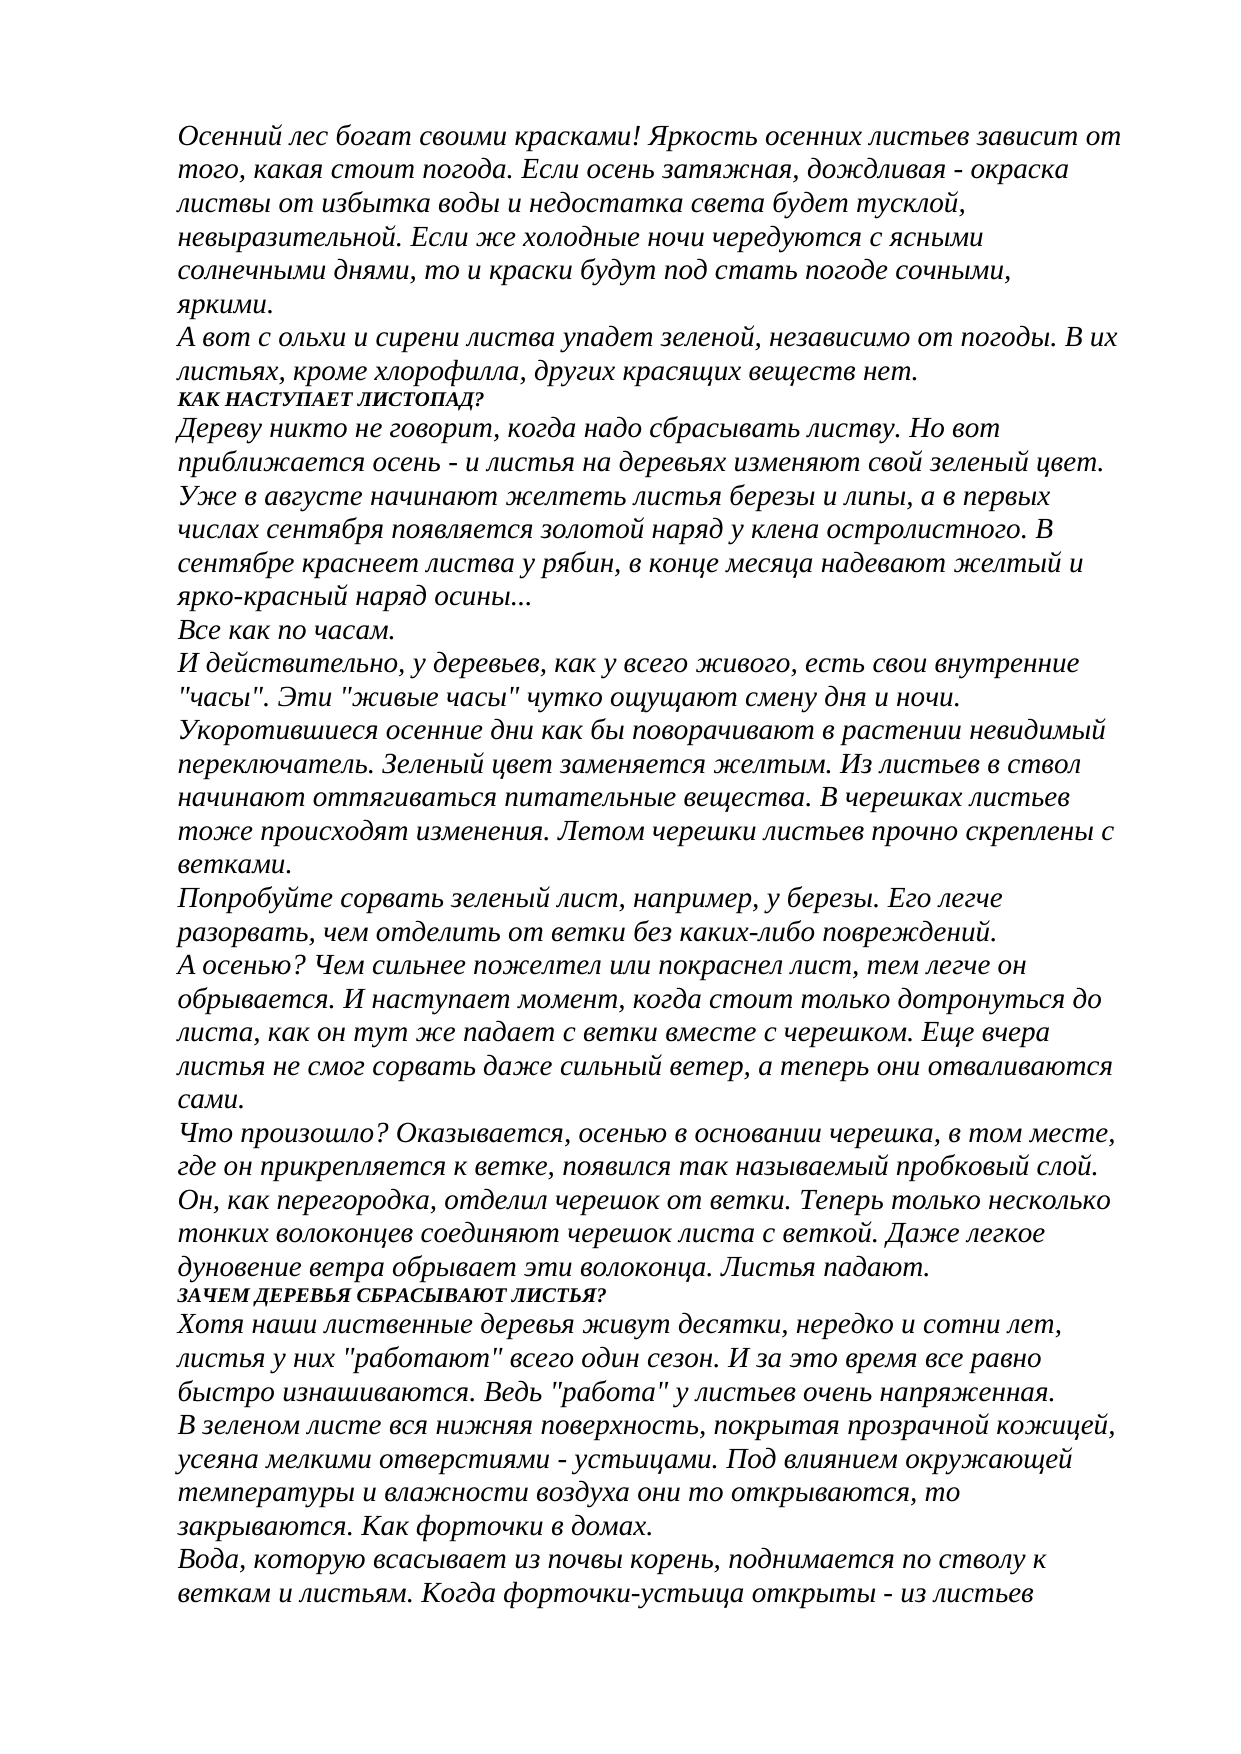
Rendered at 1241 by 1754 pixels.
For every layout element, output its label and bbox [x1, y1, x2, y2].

text [177, 118, 1122, 1608]
